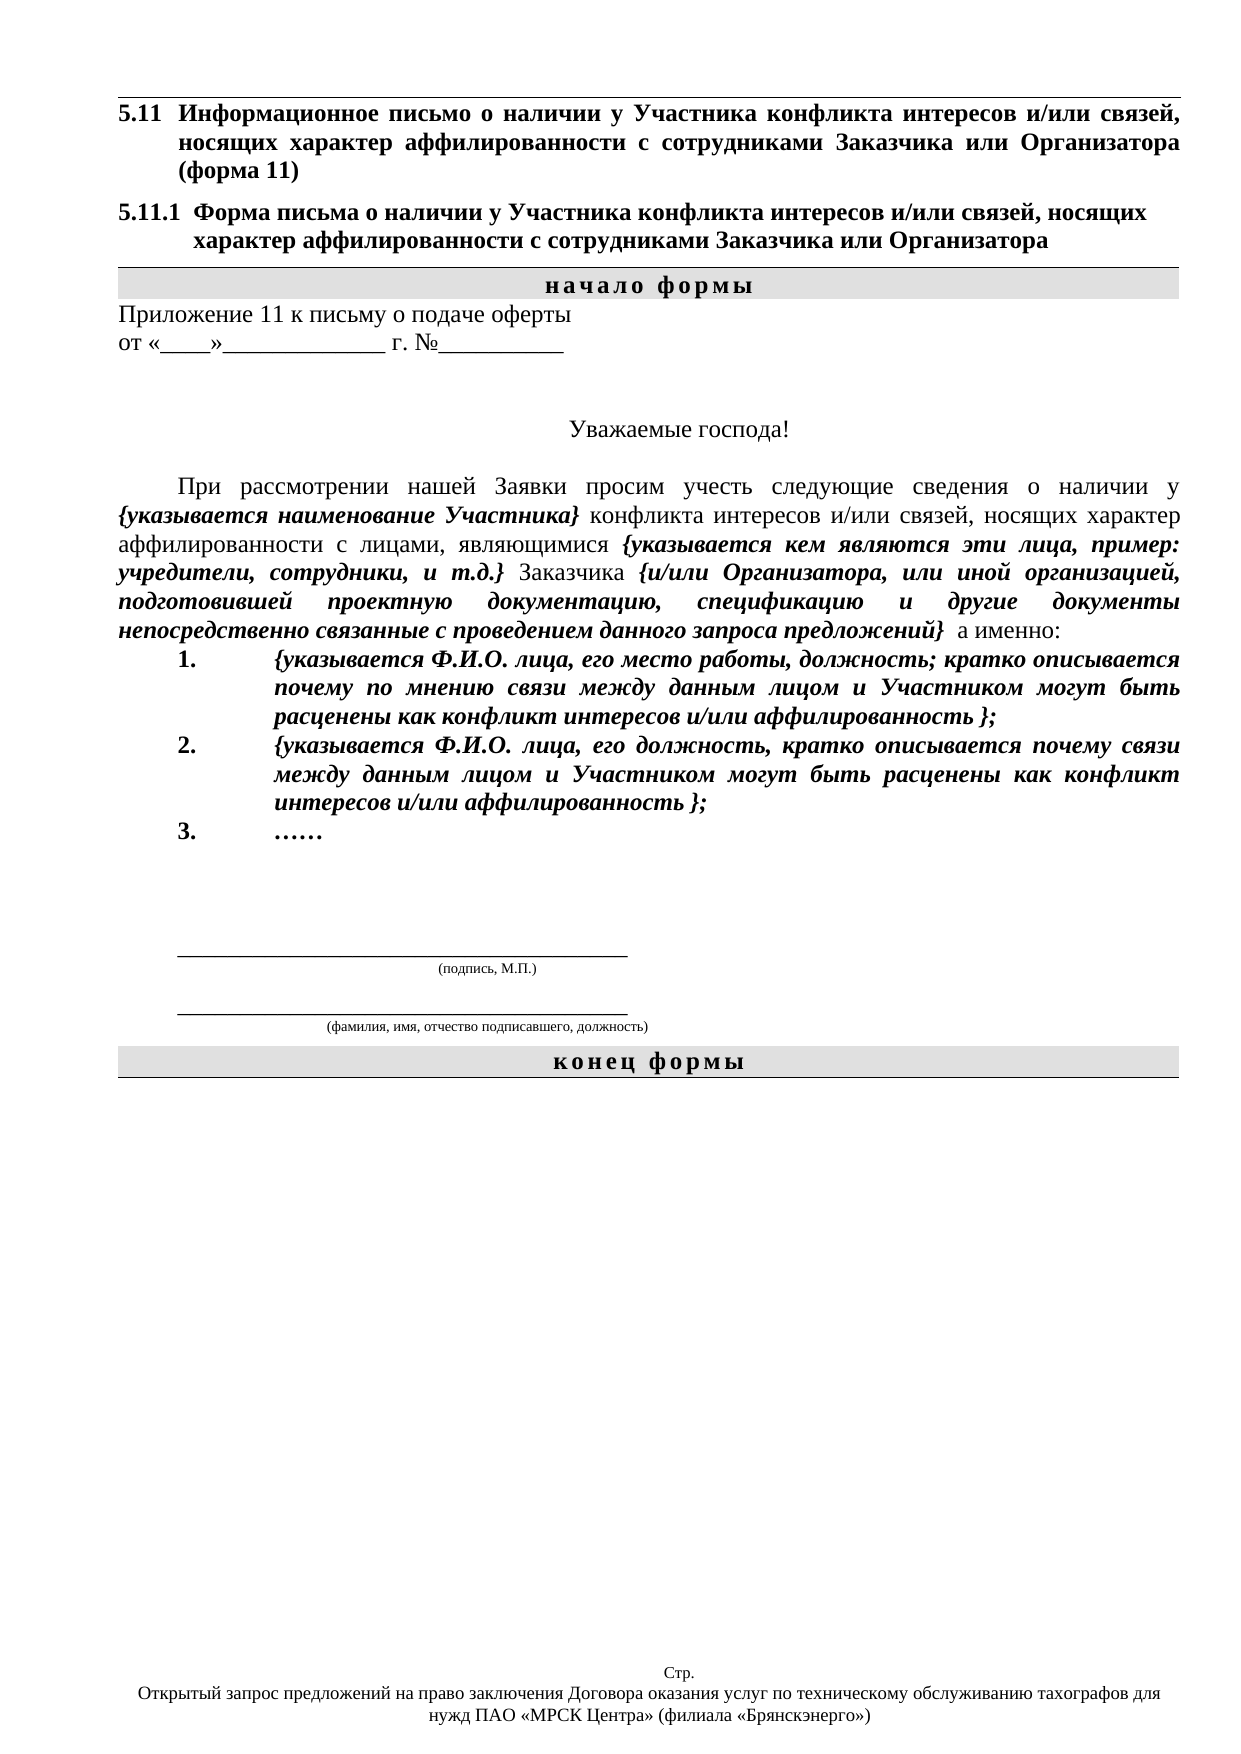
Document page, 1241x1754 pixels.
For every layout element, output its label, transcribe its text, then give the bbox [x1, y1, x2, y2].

text ____________________________________ [118, 931, 1181, 960]
list {указывается Ф.И.О. лица, его должность, кратко описывается почему связи между данным лицом и Участником могут быть расценены как конфликт интересов и/или аффилированность }; [177, 730, 1181, 816]
text ____________________________________ [118, 989, 1181, 1017]
text Уважаемые господа! [118, 414, 1181, 442]
text (фамилия, имя, отчество подписавшего, должность) [118, 1017, 797, 1046]
list …… [177, 816, 1181, 845]
text конец формы [118, 1046, 1179, 1077]
text начало формы [118, 268, 1179, 299]
text При рассмотрении нашей Заявки просим учесть следующие сведения о наличии у {указывается наименование Участника} конфликта интересов и/или связей, носящих характер аффилированности с лицами, являющимися {указывается кем являются эти лица, пример: учредители, сотрудники, и т.д.} Заказчика {и/или Организатора, или иной организацией, подготовившей проектную документацию, спецификацию и другие документы непосредственно связанные с проведением данного запроса предложений} а именно: [118, 471, 1181, 644]
list {указывается Ф.И.О. лица, его место работы, должность; кратко описывается почему по мнению связи между данным лицом и Участником могут быть расценены как конфликт интересов и/или аффилированность }; [177, 644, 1181, 730]
subtitle Форма письма о наличии у Участника конфликта интересов и/или связей, носящих характер аффилированности с сотрудниками Заказчика или Организатора [118, 197, 1181, 254]
text (подпись, М.П.) [118, 960, 797, 989]
text Приложение 11 к письму о подаче оферты от «____»_____________ г. №__________ [118, 299, 1181, 356]
subtitle Информационное письмо о наличии у Участника конфликта интересов и/или связей, носящих характер аффилированности с сотрудниками Заказчика или Организатора (форма 11) [118, 98, 1181, 184]
